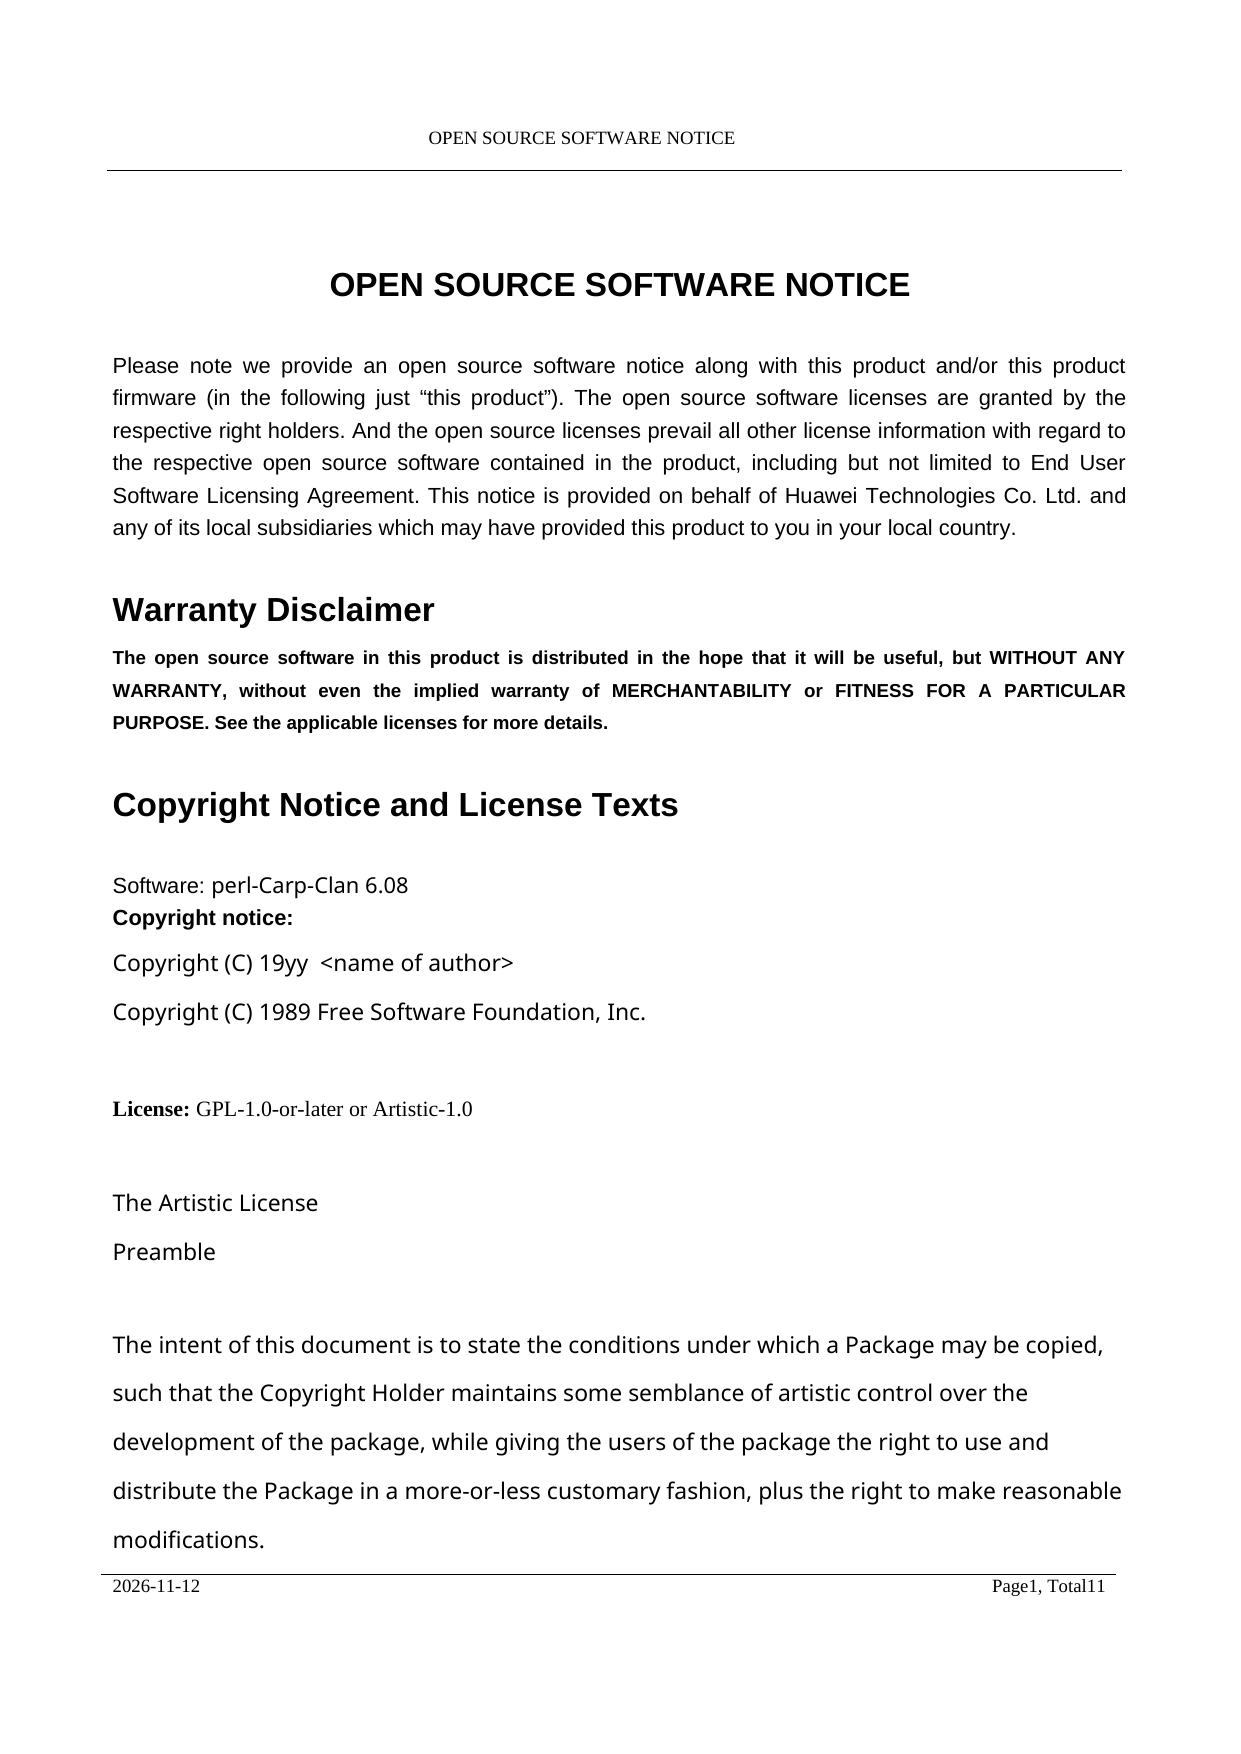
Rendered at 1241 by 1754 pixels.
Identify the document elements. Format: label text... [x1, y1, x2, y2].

text The intent of this document is to state the conditions under which a Package may be copied, such that the Copyright Holder maintains some semblance of artistic control over the development of the package, while giving the users of the package the right to use and distribute the Package in a more-or-less customary fashion, plus the right to make reasonable modifications. [112, 1328, 1128, 1556]
text Copyright (C) 19yy <name of author> Copyright (C) 1989 Free Software Foundation, Inc. [112, 947, 1128, 1077]
text The open source software in this product is distributed in the hope that it will be useful, but WITHOUT ANY WARRANTY, without even the implied warranty of MERCHANTABILITY or FITNESS FOR A PARTICULAR PURPOSE. See the applicable licenses for more details. [112, 641, 1128, 739]
text License: GPL-1.0-or-later or Artistic-1.0 [112, 1093, 1128, 1125]
text Software: perl-Carp-Clan 6.08 [112, 869, 1128, 901]
text Copyright notice: [112, 901, 1128, 934]
text OPEN SOURCE SOFTWARE NOTICE [112, 251, 1128, 316]
text Warranty Disclaimer [112, 576, 1128, 641]
text The Artistic License [112, 1138, 1128, 1219]
text Preamble [112, 1235, 1128, 1267]
text Copyright Notice and License Texts [112, 771, 1128, 836]
text Please note we provide an open source software notice along with this product and/or this product firmware (in the following just “this product”). The open source software licenses are granted by the respective right holders. And the open source licenses prevail all other license information with regard to the respective open source software contained in the product, including but not limited to End User Software Licensing Agreement. This notice is provided on behalf of Huawei Technologies Co. Ltd. and any of its local subsidiaries which may have provided this product to you in your local country. [112, 349, 1128, 544]
